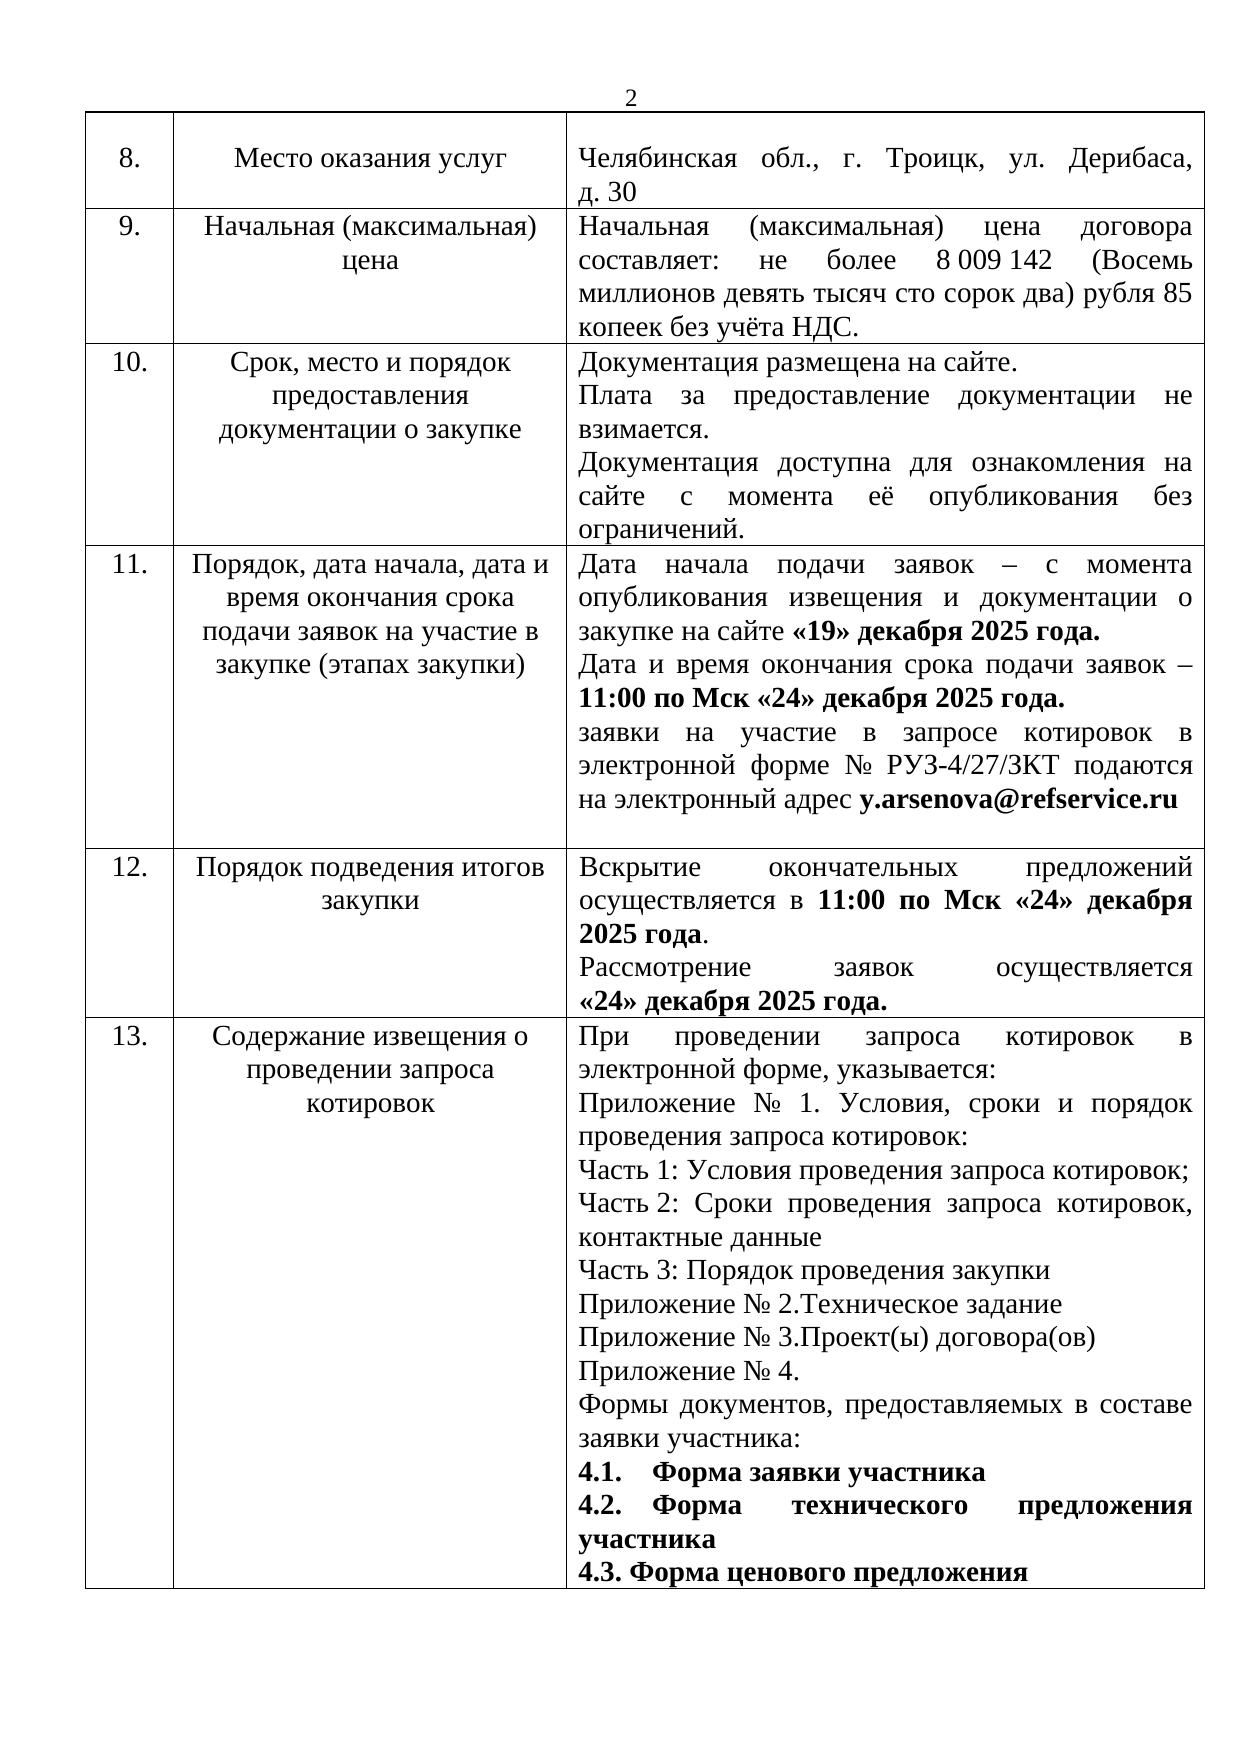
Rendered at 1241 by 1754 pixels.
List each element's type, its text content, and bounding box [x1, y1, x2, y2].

table_cell Срок, место и порядок предоставления документации о закупке [174, 344, 566, 545]
table_cell Содержание извещения о проведении запроса котировок [174, 1018, 566, 1588]
table_cell 10. [86, 344, 173, 545]
table_cell Документация размещена на сайте. Плата за предоставление документации не взимается. Документация доступна для ознакомления на сайте с момента её опубликования без ограничений. [567, 344, 1204, 545]
table_cell Порядок, дата начала, дата и время окончания срока подачи заявок на участие в закупке (этапах закупки) [174, 546, 566, 848]
table_cell Дата начала подачи заявок – с момента опубликования извещения и документации о закупке на сайте «19» декабря 2025 года. Дата и время окончания срока подачи заявок – 11:00 по Мск «24» декабря 2025 года. заявки на участие в запросе котировок в электронной форме № РУЗ-4/27/ЗКТ подаются на электронный адрес y.arsenova@refservice.ru [567, 546, 1204, 848]
table_cell 13. [86, 1018, 173, 1588]
table_cell Начальная (максимальная) цена [174, 209, 566, 343]
table_cell 11. [86, 546, 173, 848]
table_cell Место оказания услуг [174, 113, 566, 207]
table_cell 8. [86, 113, 173, 207]
table_cell Начальная (максимальная) цена договора составляет: не более 8 009 142 (Восемь миллионов девять тысяч сто сорок два) рубля 85 копеек без учёта НДС. [567, 209, 1204, 343]
table_cell 9. [86, 209, 173, 343]
table_cell При проведении запроса котировок в электронной форме, указывается: Приложение № 1. Условия, сроки и порядок проведения запроса котировок: Часть 1: Условия проведения запроса котировок; Часть 2: Сроки проведения запроса котировок, контактные данные Часть 3: Порядок проведения закупки Приложение № 2.Техническое задание Приложение № 3.Проект(ы) договора(ов) Приложение № 4. Формы документов, предоставляемых в составе заявки участника: 4.1. Форма заявки участника 4.2. Форма технического предложения участника 4.3. Форма ценового предложения [567, 1018, 1204, 1588]
table_cell Порядок подведения итогов закупки [174, 849, 566, 1017]
table_cell Челябинская обл., г. Троицк, ул. Дерибаса, д. 30 [567, 113, 1204, 207]
table_cell Вскрытие окончательных предложений осуществляется в 11:00 по Мск «24» декабря 2025 года. Рассмотрение заявок осуществляется «24» декабря 2025 года. [567, 849, 1204, 1017]
table_cell 12. [86, 849, 173, 1017]
